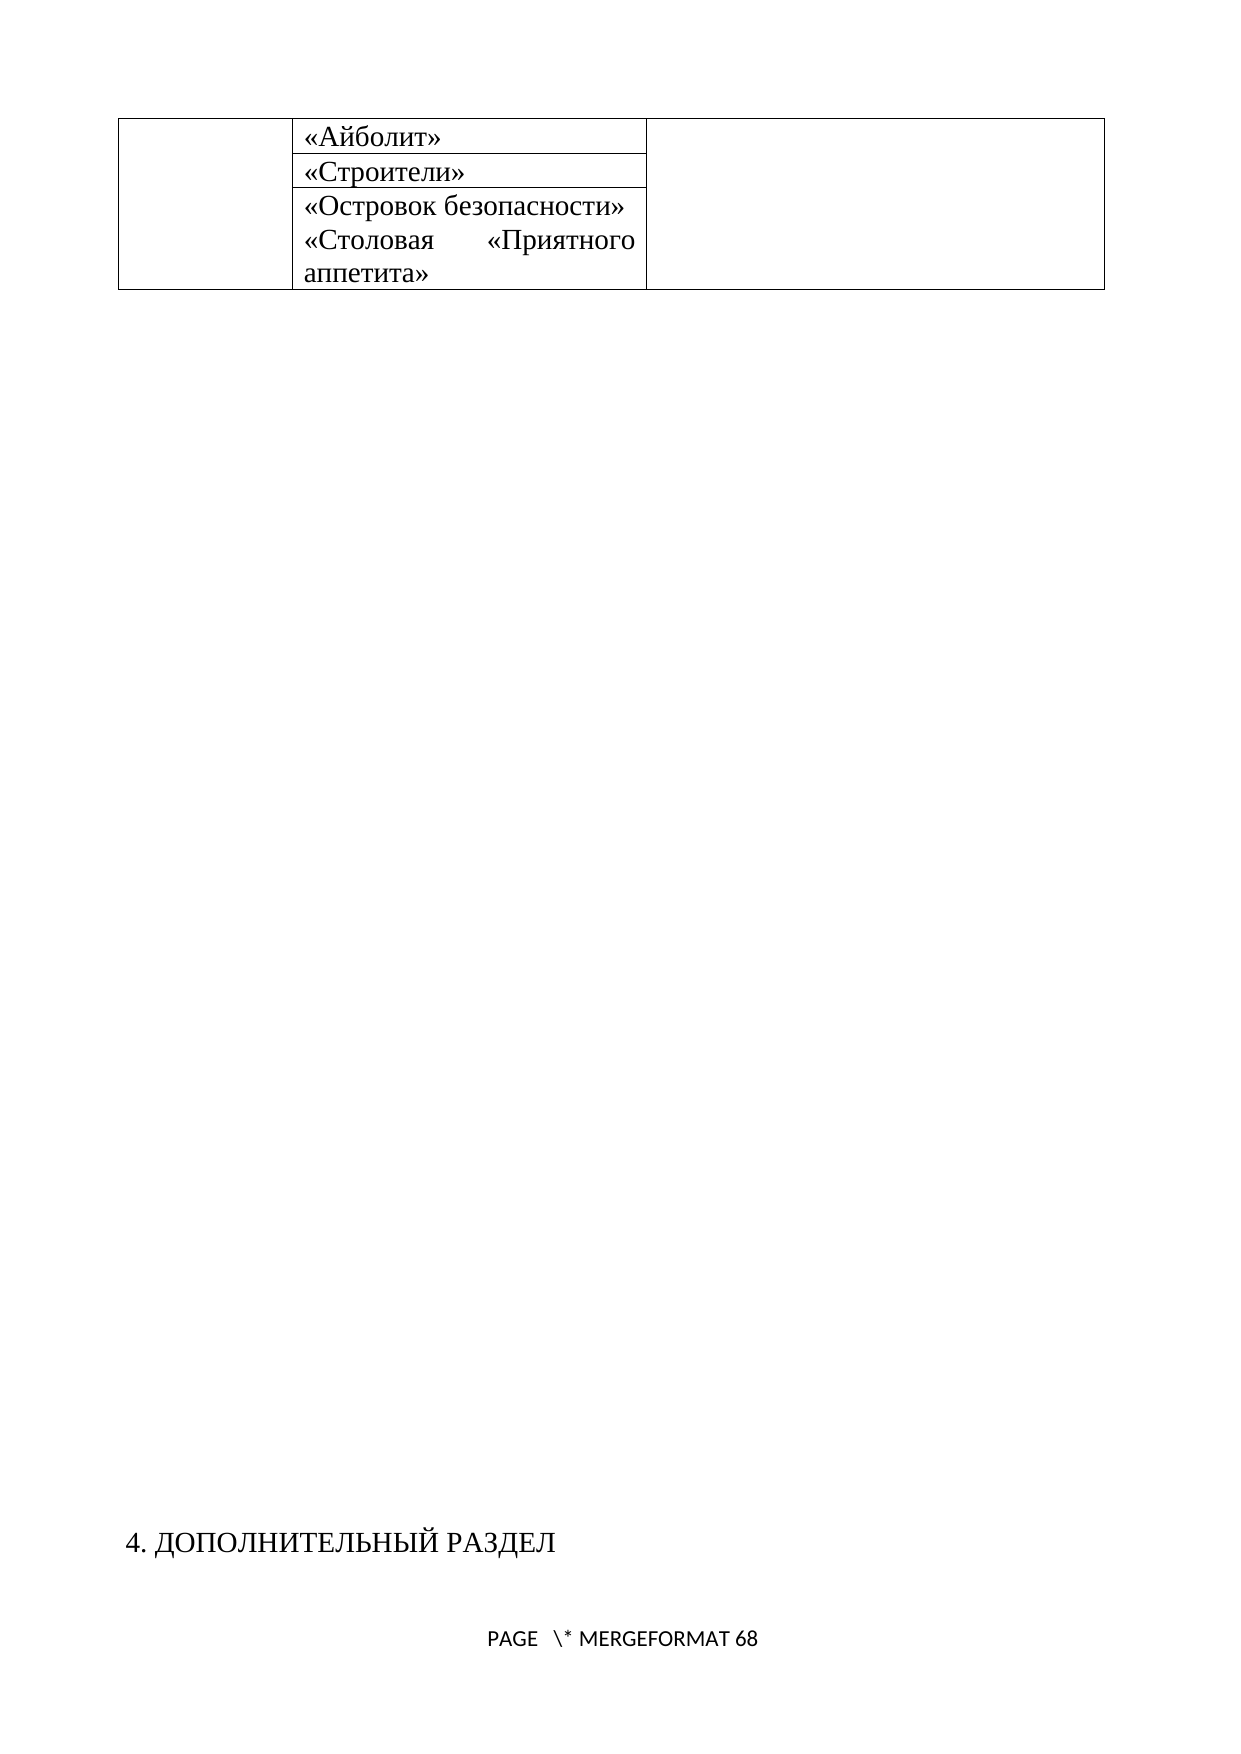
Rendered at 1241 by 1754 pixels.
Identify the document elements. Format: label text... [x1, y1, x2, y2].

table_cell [293, 119, 646, 153]
table_cell «Строители» [293, 154, 646, 187]
text 4. ДОПОЛНИТЕЛЬНЫЙ РАЗДЕЛ [118, 1526, 1122, 1559]
table_cell «Островок безопасности» «Столовая «Приятного аппетита» [293, 188, 646, 289]
